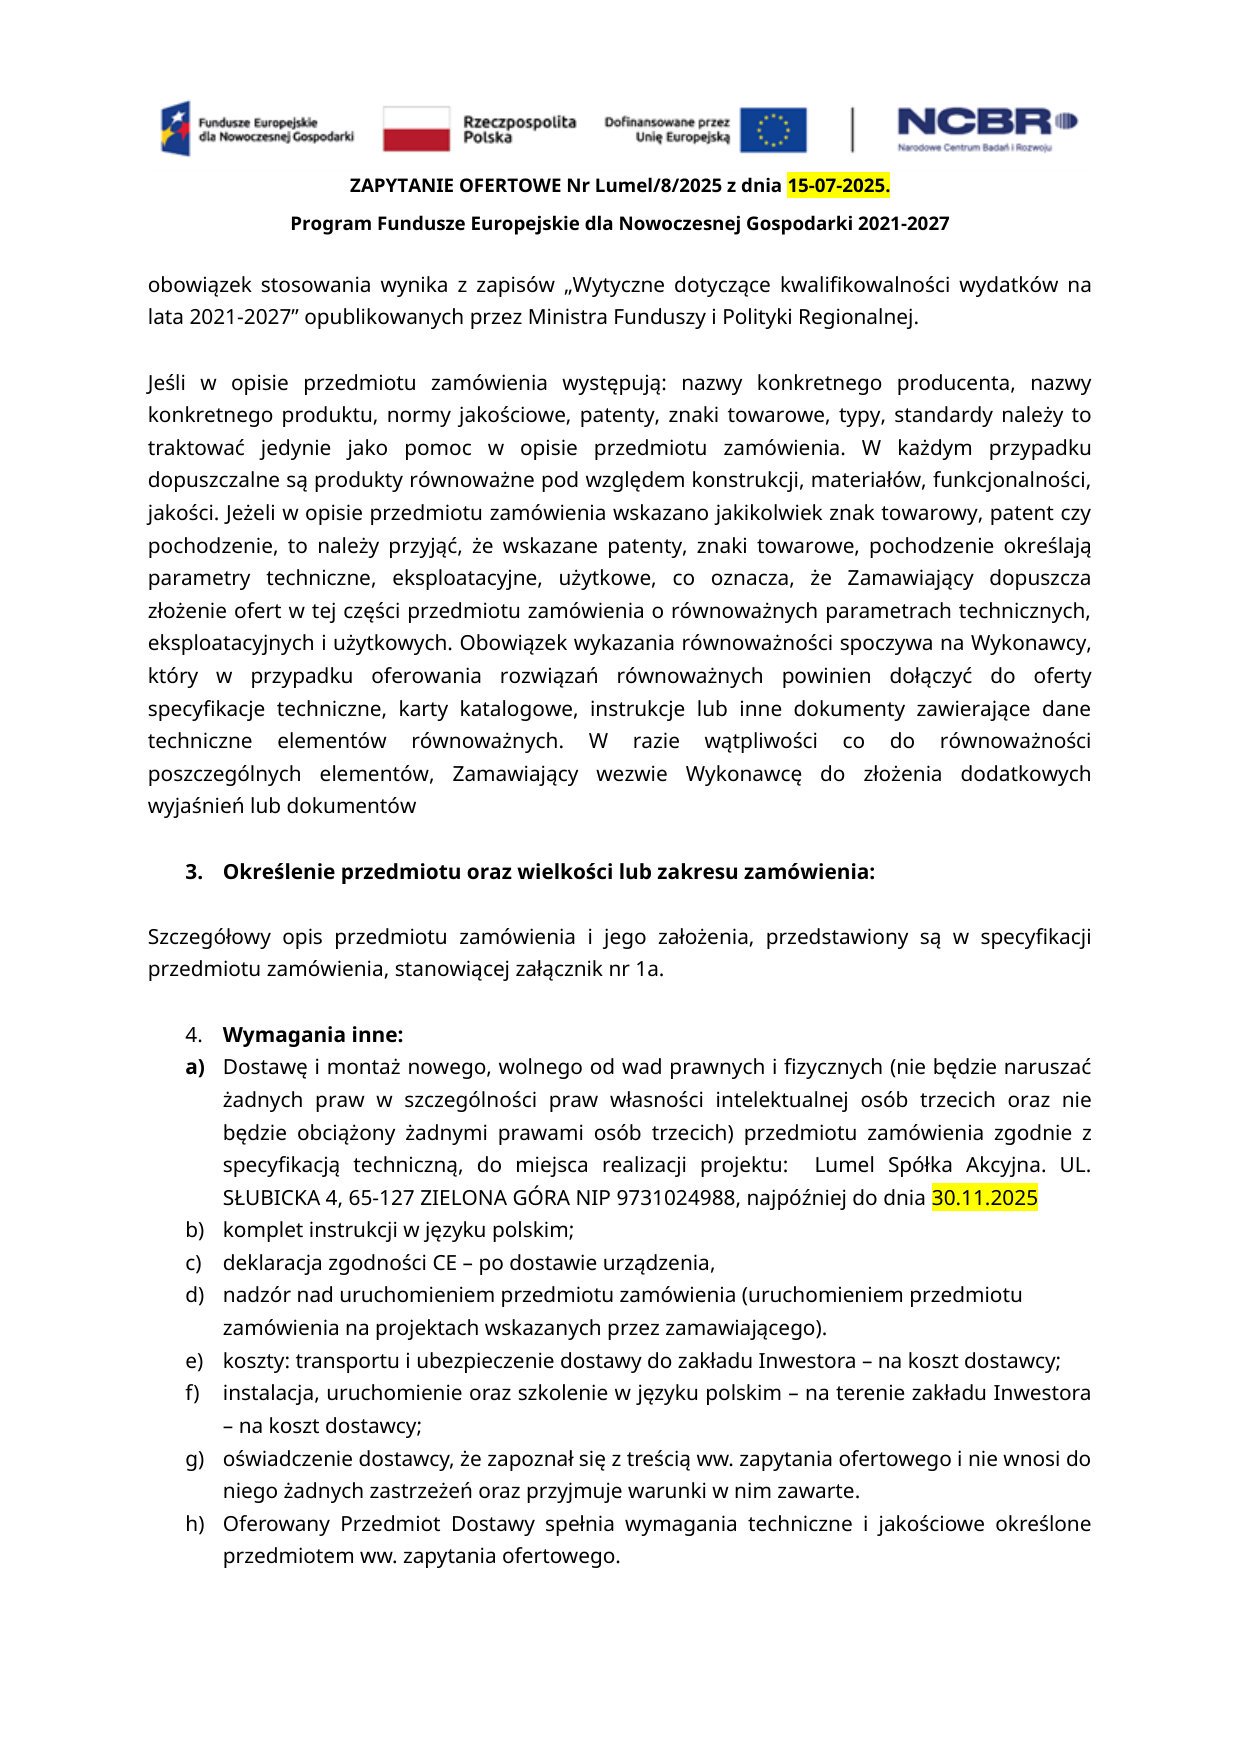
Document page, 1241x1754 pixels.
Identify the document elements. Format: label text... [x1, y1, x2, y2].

list nadzór nad uruchomieniem przedmiotu zamówienia (uruchomieniem przedmiotu zamówienia na projektach wskazanych przez zamawiającego). [185, 1281, 1093, 1342]
list instalacja, uruchomienie oraz szkolenie w języku polskim – na terenie zakładu Inwestora – na koszt dostawcy; [185, 1378, 1093, 1439]
list Wymagania inne: [185, 1020, 1093, 1048]
list Oferowany Przedmiot Dostawy spełnia wymagania techniczne i jakościowe określone przedmiotem ww. zapytania ofertowego. [185, 1509, 1093, 1570]
text Jeśli w opisie przedmiotu zamówienia występują: nazwy konkretnego producenta, nazwy konkretnego produktu, normy jakościowe, patenty, znaki towarowe, typy, standardy należy to traktować jedynie jako pomoc w opisie przedmiotu zamówienia. W każdym przypadku dopuszczalne są produkty równoważne pod względem konstrukcji, materiałów, funkcjonalności, jakości. Jeżeli w opisie przedmiotu zamówienia wskazano jakikolwiek znak towarowy, patent czy pochodzenie, to należy przyjąć, że wskazane patenty, znaki towarowe, pochodzenie określają parametry techniczne, eksploatacyjne, użytkowe, co oznacza, że Zamawiający dopuszcza złożenie ofert w tej części przedmiotu zamówienia o równoważnych parametrach technicznych, eksploatacyjnych i użytkowych. Obowiązek wykazania równoważności spoczywa na Wykonawcy, który w przypadku oferowania rozwiązań równoważnych powinien dołączyć do oferty specyfikacje techniczne, karty katalogowe, instrukcje lub inne dokumenty zawierające dane techniczne elementów równoważnych. W razie wątpliwości co do równoważności poszczególnych elementów, Zamawiający wezwie Wykonawcę do złożenia dodatkowych wyjaśnień lub dokumentów [148, 368, 1093, 820]
list deklaracja zgodności CE – po dostawie urządzenia, [185, 1248, 1093, 1276]
list oświadczenie dostawcy, że zapoznał się z treścią ww. zapytania ofertowego i nie wnosi do niego żadnych zastrzeżeń oraz przyjmuje warunki w nim zawarte. [185, 1444, 1093, 1505]
list Dostawę i montaż nowego, wolnego od wad prawnych i fizycznych (nie będzie naruszać żadnych praw w szczególności praw własności intelektualnej osób trzecich oraz nie będzie obciążony żadnymi prawami osób trzecich) przedmiotu zamówienia zgodnie z specyfikacją techniczną, do miejsca realizacji projektu: Lumel Spółka Akcyjna. UL. SŁUBICKA 4, 65-127 ZIELONA GÓRA NIP 9731024988, najpóźniej do dnia 30.11.2025 [185, 1052, 1093, 1211]
list komplet instrukcji w języku polskim; [185, 1215, 1093, 1244]
list Określenie przedmiotu oraz wielkości lub zakresu zamówienia: [185, 857, 1093, 885]
picture [147, 86, 1093, 172]
list koszty: transportu i ubezpieczenie dostawy do zakładu Inwestora – na koszt dostawcy; [185, 1346, 1093, 1374]
text Szczegółowy opis przedmiotu zamówienia i jego założenia, przedstawiony są w specyfikacji przedmiotu zamówienia, stanowiącej załącznik nr 1a. [148, 922, 1093, 983]
